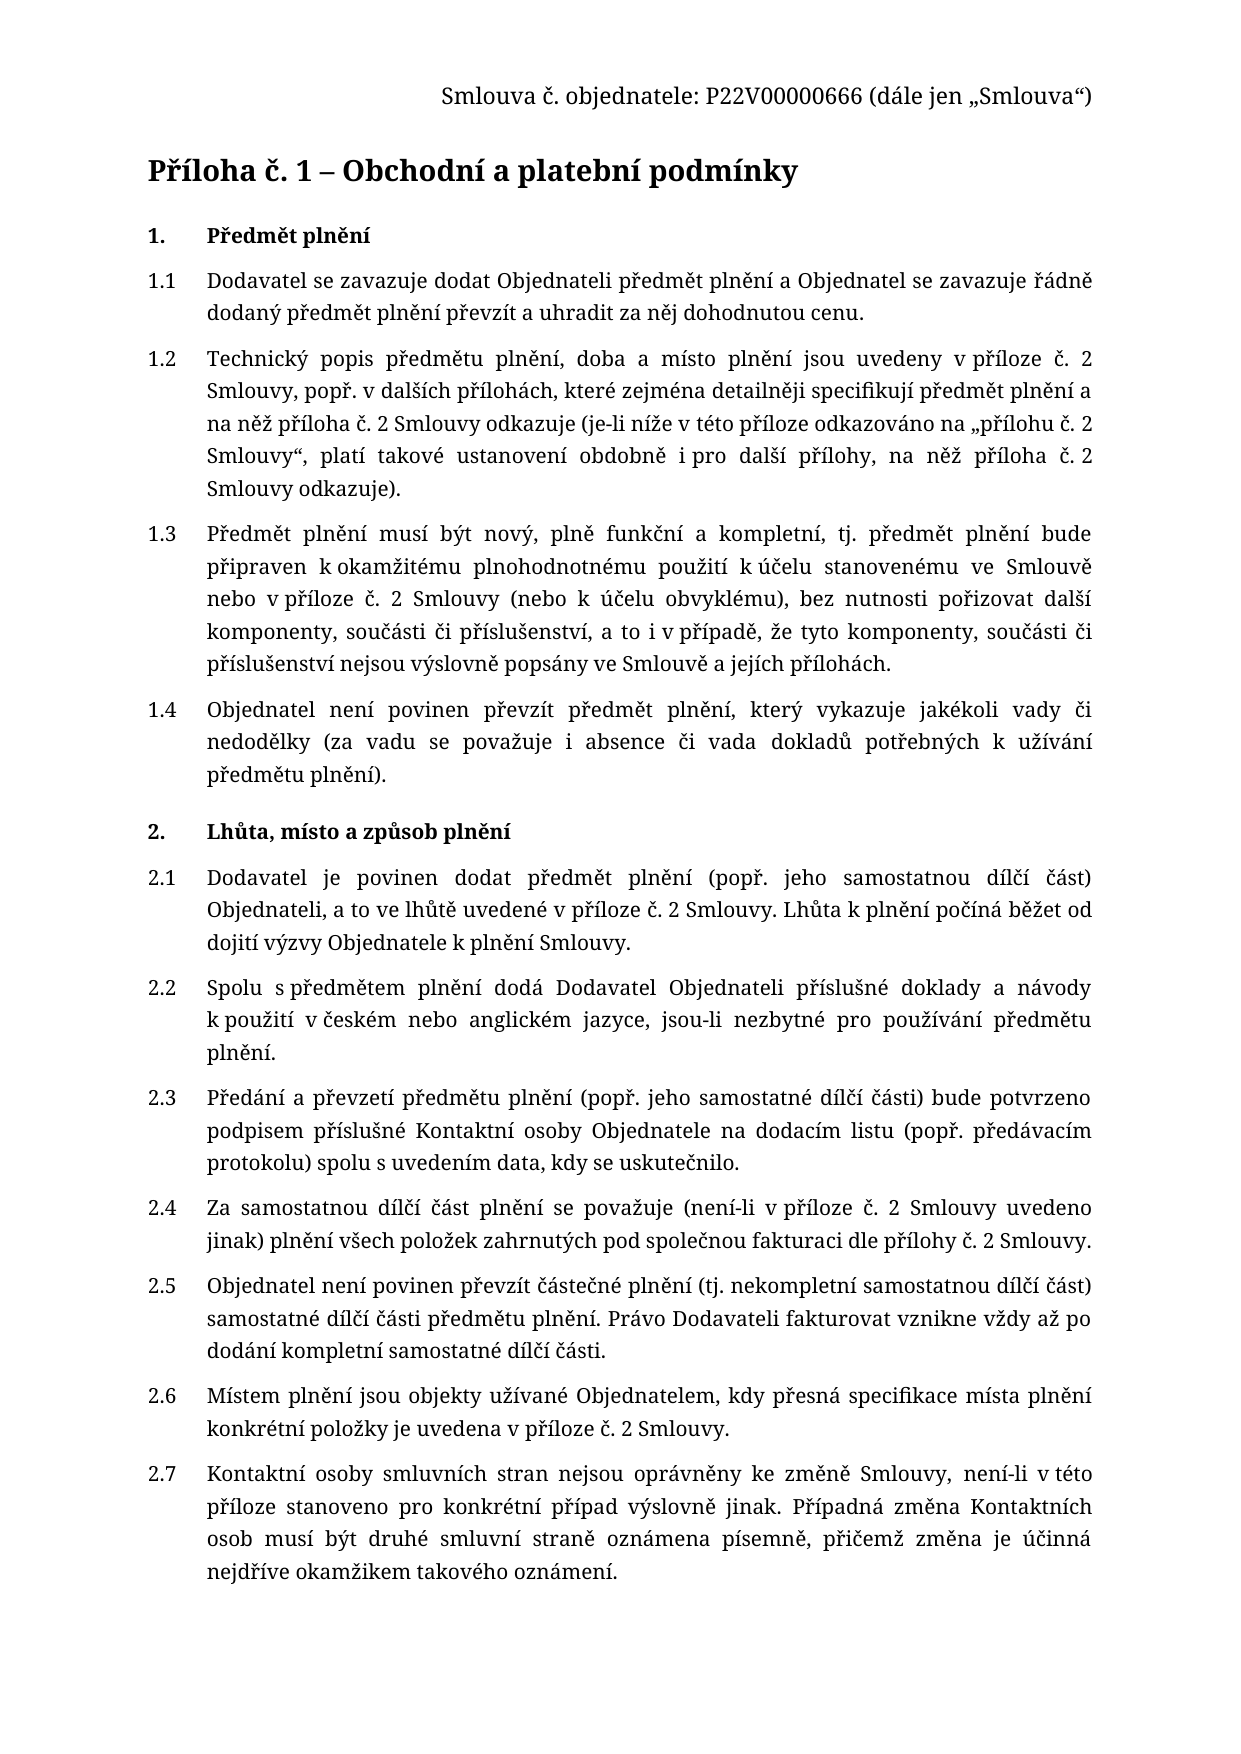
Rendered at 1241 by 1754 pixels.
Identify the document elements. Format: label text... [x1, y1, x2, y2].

list Dodavatel je povinen dodat předmět plnění (popř. jeho samostatnou dílčí část) Objednateli, a to ve lhůtě uvedené v příloze č. 2 Smlouvy. Lhůta k plnění počíná běžet od dojití výzvy Objednatele k plnění Smlouvy. [148, 863, 1093, 956]
list Za samostatnou dílčí část plnění se považuje (není-li v příloze č. 2 Smlouvy uvedeno jinak) plnění všech položek zahrnutých pod společnou fakturaci dle přílohy č. 2 Smlouvy. [148, 1193, 1093, 1254]
list Předmět plnění musí být nový, plně funkční a kompletní, tj. předmět plnění bude připraven k okamžitému plnohodnotnému použití k účelu stanovenému ve Smlouvě nebo v příloze č. 2 Smlouvy (nebo k účelu obvyklému), bez nutnosti pořizovat další komponenty, součásti či příslušenství, a to i v případě, že tyto komponenty, součásti či příslušenství nejsou výslovně popsány ve Smlouvě a jejích přílohách. [148, 519, 1093, 678]
list Objednatel není povinen převzít částečné plnění (tj. nekompletní samostatnou dílčí část) samostatné dílčí části předmětu plnění. Právo Dodavateli fakturovat vznikne vždy až po dodání kompletní samostatné dílčí části. [148, 1271, 1093, 1365]
text Příloha č. 1 – Obchodní a platební podmínky [148, 150, 1093, 190]
list Předání a převzetí předmětu plnění (popř. jeho samostatné dílčí části) bude potvrzeno podpisem příslušné Kontaktní osoby Objednatele na dodacím listu (popř. předávacím protokolu) spolu s uvedením data, kdy se uskutečnilo. [148, 1083, 1093, 1177]
list Objednatel není povinen převzít předmět plnění, který vykazuje jakékoli vady či nedodělky (za vadu se považuje i absence či vada dokladů potřebných k užívání předmětu plnění). [148, 695, 1093, 788]
list Předmět plnění [148, 221, 1093, 249]
list Lhůta, místo a způsob plnění [148, 817, 1093, 846]
list Technický popis předmětu plnění, doba a místo plnění jsou uvedeny v příloze č. 2 Smlouvy, popř. v dalších přílohách, které zejména detailněji specifikují předmět plnění a na něž příloha č. 2 Smlouvy odkazuje (je-li níže v této příloze odkazováno na „přílohu č. 2 Smlouvy“, platí takové ustanovení obdobně i pro další přílohy, na něž příloha č. 2 Smlouvy odkazuje). [148, 344, 1093, 502]
list Místem plnění jsou objekty užívané Objednatelem, kdy přesná specifikace místa plnění konkrétní položky je uvedena v příloze č. 2 Smlouvy. [148, 1382, 1093, 1443]
list Kontaktní osoby smluvních stran nejsou oprávněny ke změně Smlouvy, není-li v této příloze stanoveno pro konkrétní případ výslovně jinak. Případná změna Kontaktních osob musí být druhé smluvní straně oznámena písemně, přičemž změna je účinná nejdříve okamžikem takového oznámení. [148, 1459, 1093, 1586]
list Spolu s předmětem plnění dodá Dodavatel Objednateli příslušné doklady a návody k použití v českém nebo anglickém jazyce, jsou-li nezbytné pro používání předmětu plnění. [148, 973, 1093, 1067]
list Dodavatel se zavazuje dodat Objednateli předmět plnění a Objednatel se zavazuje řádně dodaný předmět plnění převzít a uhradit za něj dohodnutou cenu. [148, 266, 1093, 327]
